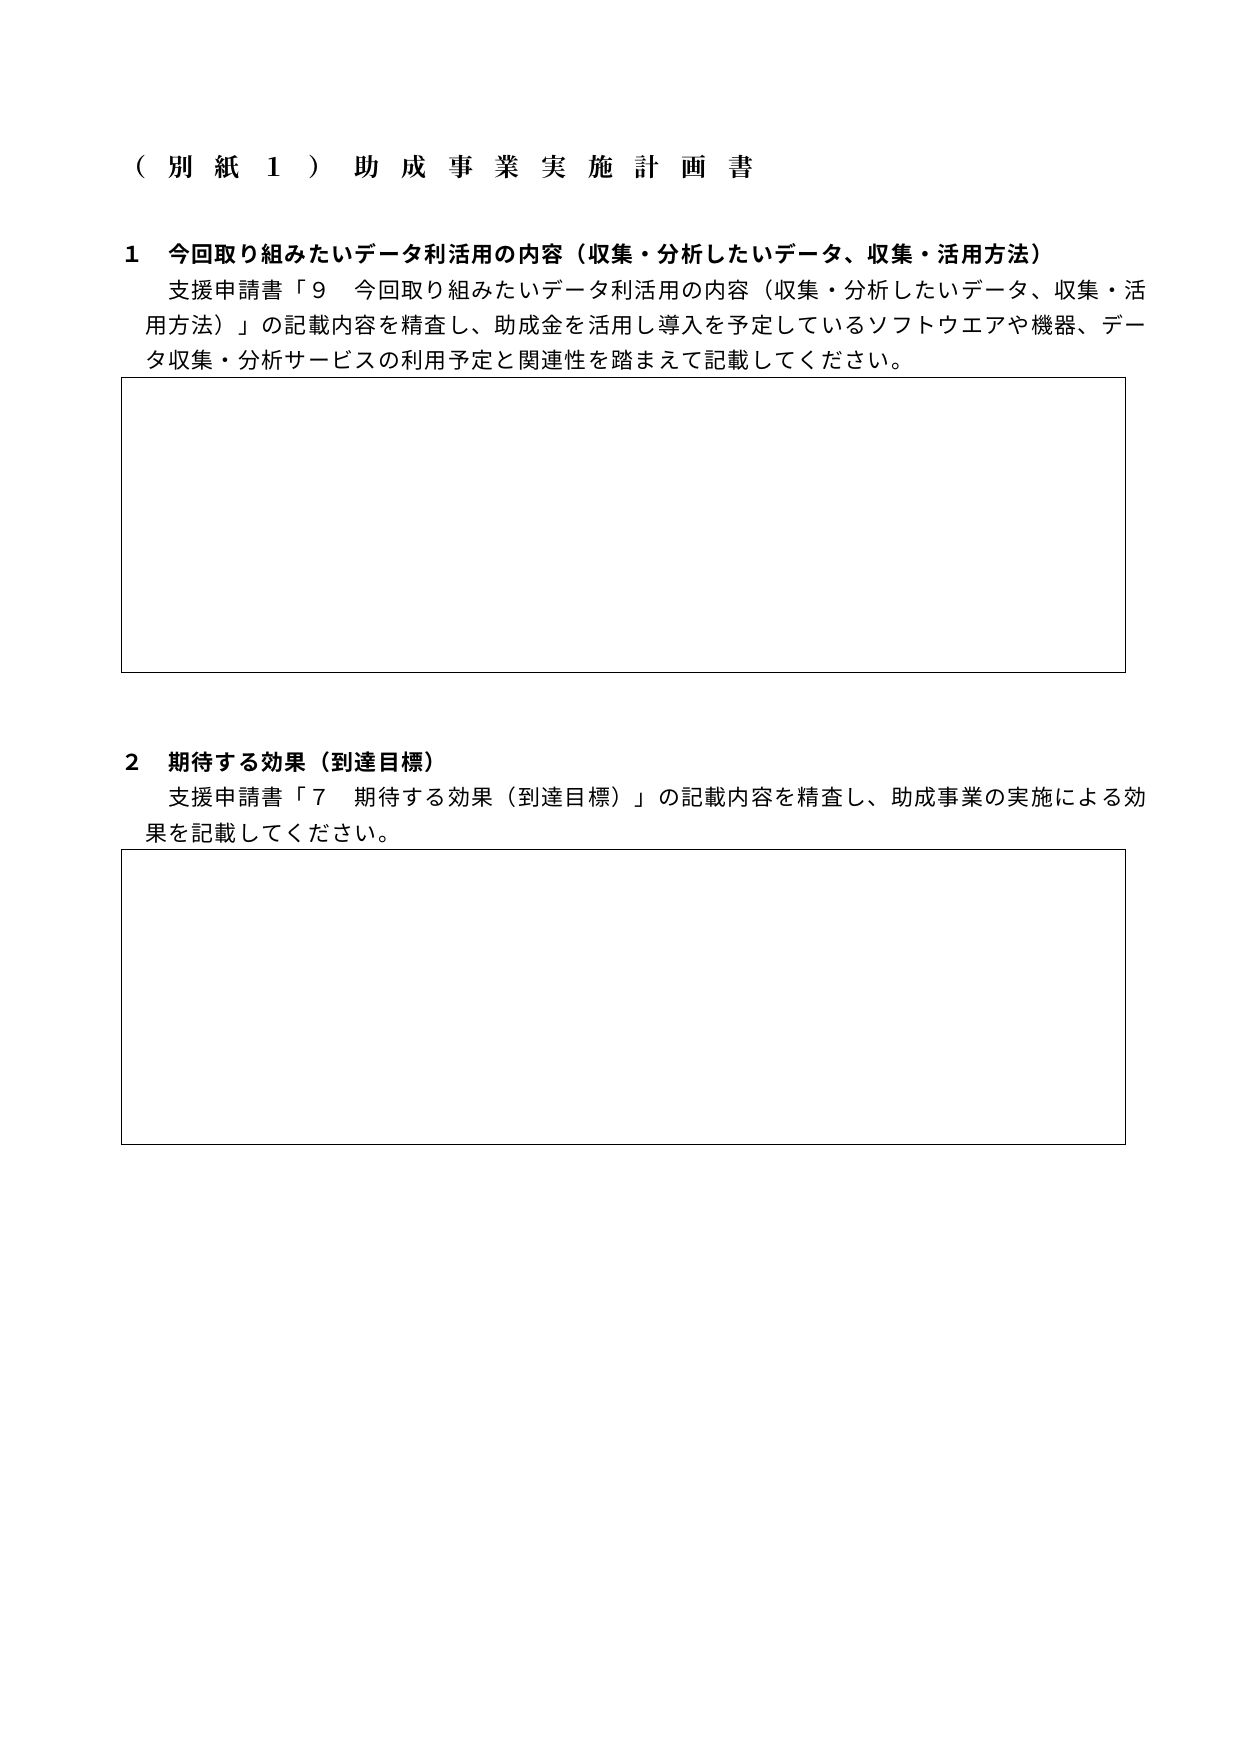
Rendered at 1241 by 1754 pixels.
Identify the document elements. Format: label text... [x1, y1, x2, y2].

text （別紙１）助成事業実施計画書 [121, 130, 1148, 201]
text ２ 期待する効果（到達目標） [121, 743, 1148, 778]
text １ 今回取り組みたいデータ利活用の内容（収集・分析したいデータ、収集・活用方法） [121, 236, 1148, 271]
table_header [122, 378, 1125, 672]
table_header [122, 850, 1125, 1144]
text 支援申請書「９ 今回取り組みたいデータ利活用の内容（収集・分析したいデータ、収集・活用方法）」の記載内容を精査し、助成金を活用し導入を予定しているソフトウエアや機器、データ収集・分析サービスの利用予定と関連性を踏まえて記載してください。 [142, 271, 1148, 377]
text 支援申請書「７ 期待する効果（到達目標）」の記載内容を精査し、助成事業の実施による効果を記載してください。 [142, 778, 1148, 849]
